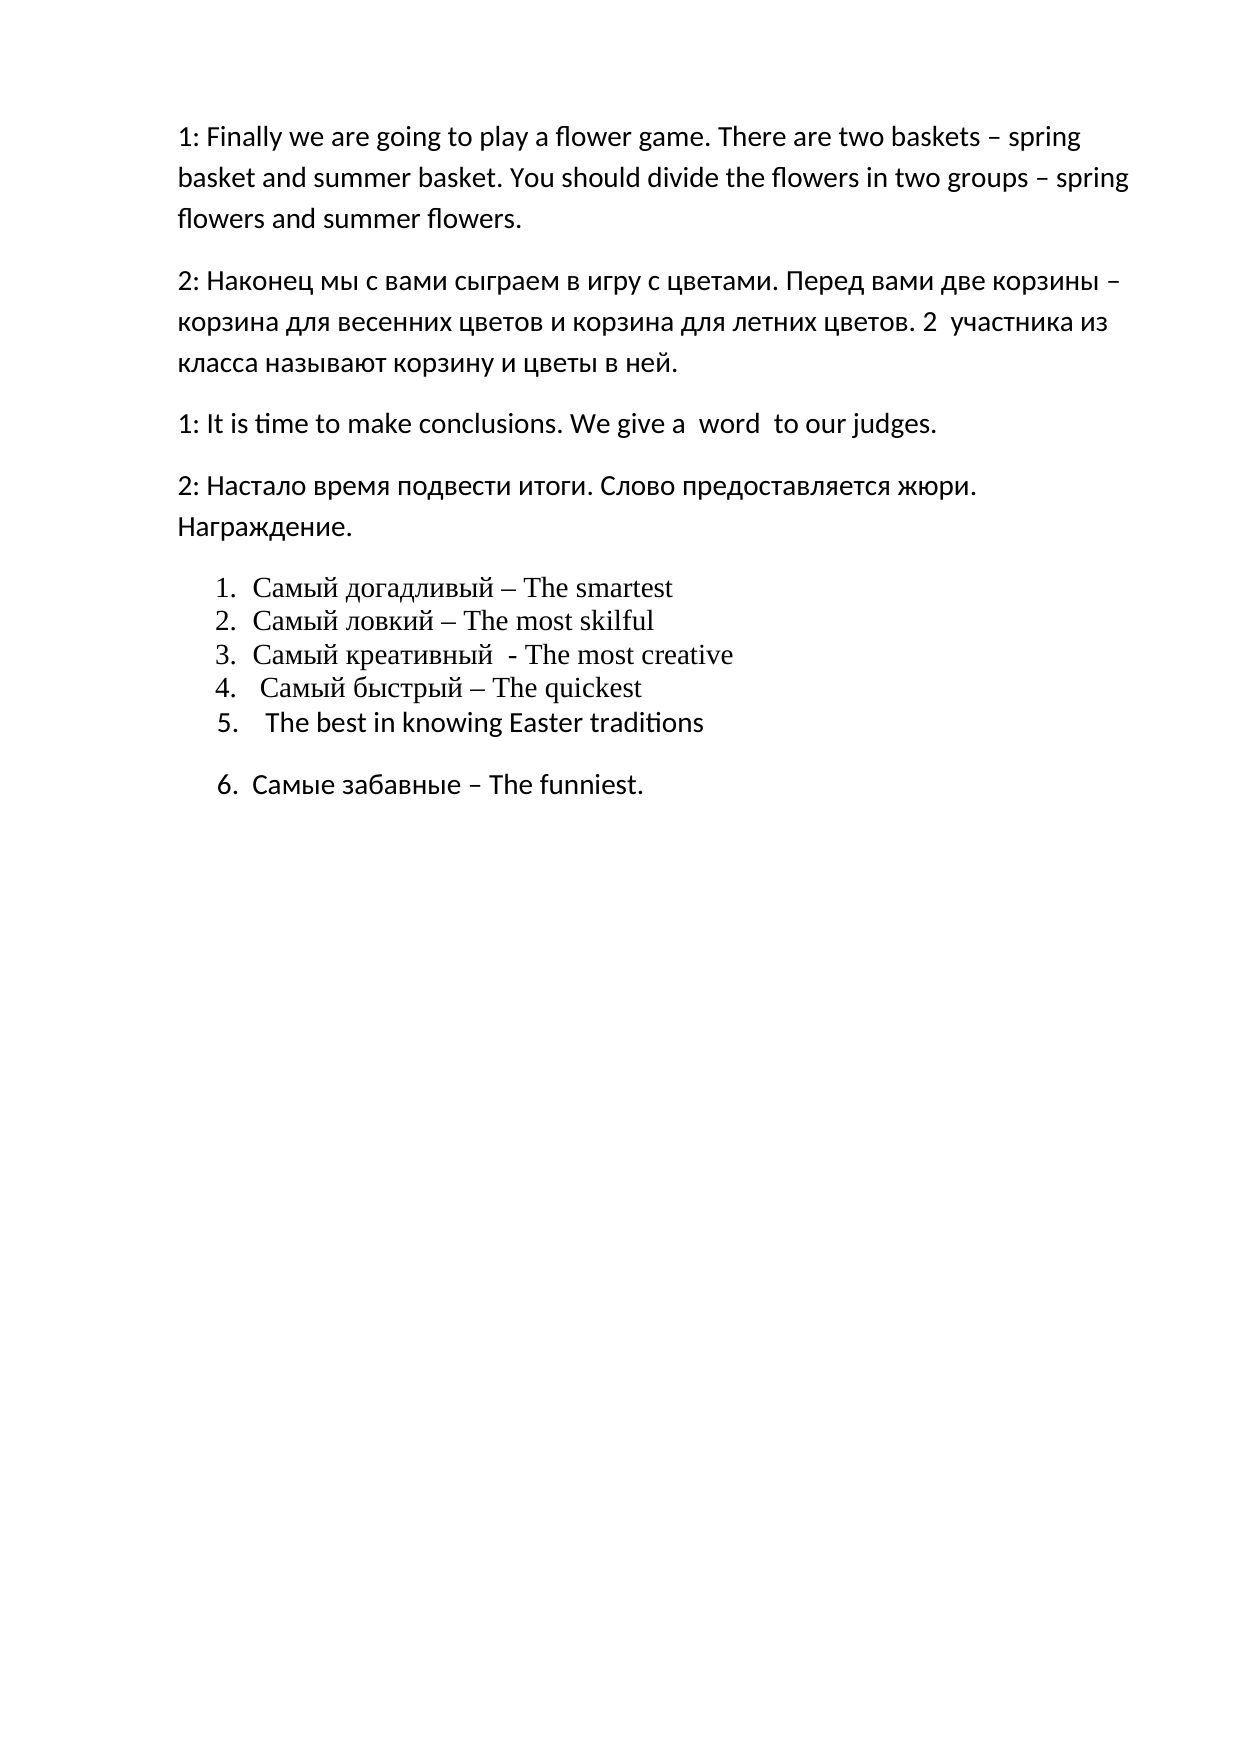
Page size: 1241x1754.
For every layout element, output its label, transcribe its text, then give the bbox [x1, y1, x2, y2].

list Самый ловкий – The most skilful [215, 603, 1152, 637]
text 2: Настало время подвести итоги. Слово предоставляется жюри. Награждение. [177, 467, 1152, 544]
list Самый догадливый – The smartest [215, 570, 1152, 603]
text 6. Самые забавные – The funniest. [177, 766, 1152, 801]
list Самый креативный - The most creative [215, 637, 1152, 671]
text 1: Finally we are going to play a flower game. There are two baskets – spring basket and summer basket. You should divide the flowers in two groups – spring flowers and summer flowers. [177, 118, 1152, 236]
list Самый быстрый – The quickest [215, 671, 1152, 704]
text 2: Наконец мы с вами сыграем в игру с цветами. Перед вами две корзины – корзина для весенних цветов и корзина для летних цветов. 2 участника из класса называют корзину и цветы в ней. [177, 262, 1152, 379]
text 1: It is time to make conclusions. We give a word to our judges. [177, 405, 1152, 441]
text 5. The best in knowing Easter traditions [177, 704, 1152, 740]
